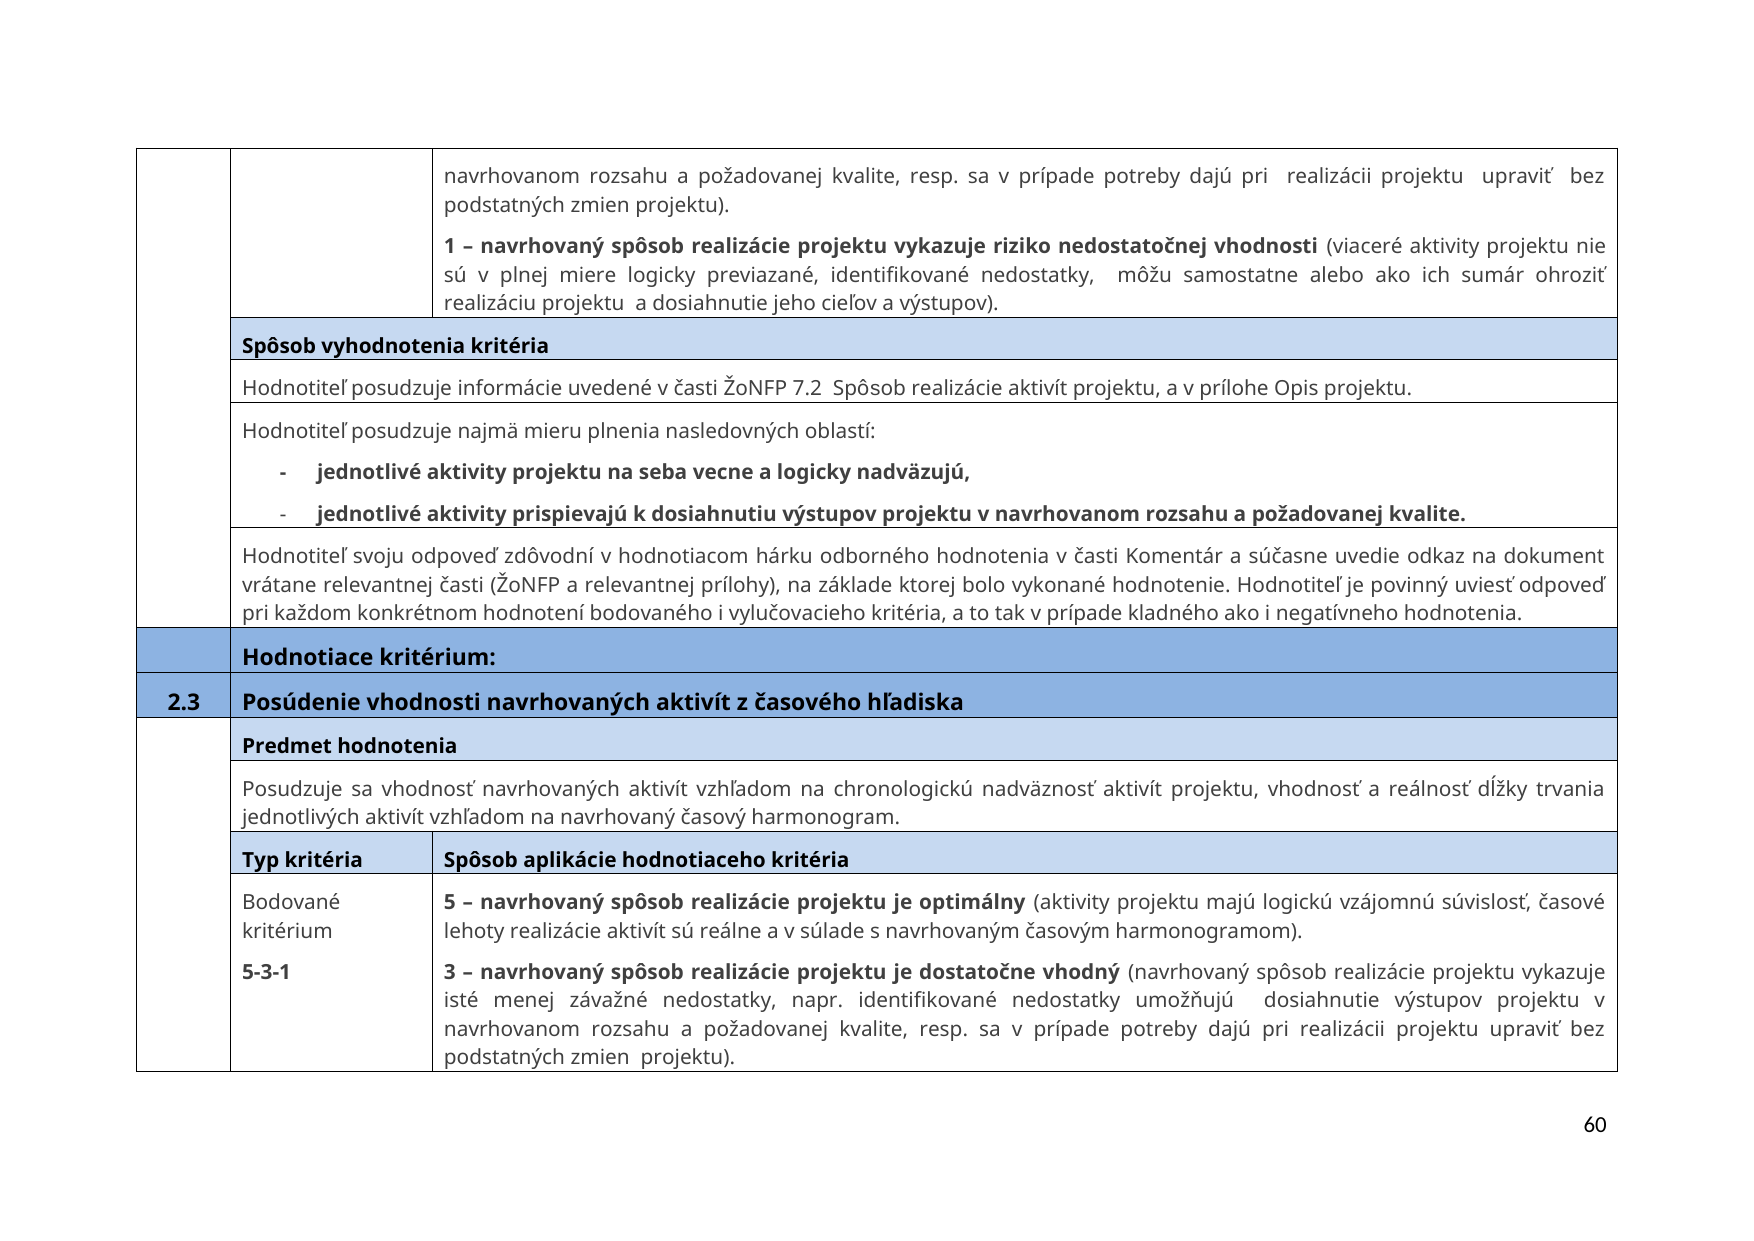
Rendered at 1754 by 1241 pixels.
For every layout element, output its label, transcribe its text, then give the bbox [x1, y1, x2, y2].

table_cell [137, 718, 230, 1071]
table_cell Hodnotiteľ posudzuje informácie uvedené v časti ŽoNFP 7.2 Spôsob realizácie aktivít projektu, a v prílohe Opis projektu. [231, 360, 1617, 402]
table_cell Posúdenie vhodnosti navrhovaných aktivít z časového hľadiska [231, 673, 1617, 717]
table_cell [433, 149, 1617, 317]
table_cell Hodnotiteľ svoju odpoveď zdôvodní v hodnotiacom hárku odborného hodnotenia v časti Komentár a súčasne uvedie odkaz na dokument vrátane relevantnej časti (ŽoNFP a relevantnej prílohy), na základe ktorej bolo vykonané hodnotenie. Hodnotiteľ je povinný uviesť odpoveď pri každom konkrétnom hodnotení bodovaného i vylučovacieho kritéria, a to tak v prípade kladného ako i negatívneho hodnotenia. [231, 528, 1617, 627]
table_cell Spôsob aplikácie hodnotiaceho kritéria [433, 832, 1617, 873]
table_cell Predmet hodnotenia [231, 718, 1617, 760]
table_cell Hodnotiteľ posudzuje najmä mieru plnenia nasledovných oblastí: jednotlivé aktivity projektu na seba vecne a logicky nadväzujú, jednotlivé aktivity prispievajú k dosiahnutiu výstupov projektu v navrhovanom rozsahu a požadovanej kvalite. [231, 403, 1617, 527]
table_cell Spôsob vyhodnotenia kritéria [231, 318, 1617, 359]
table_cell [433, 874, 1617, 1071]
table_cell Hodnotiace kritérium: [231, 628, 1617, 672]
table_cell 2.3 [137, 673, 230, 717]
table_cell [231, 874, 432, 1071]
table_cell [231, 149, 432, 317]
table_cell Typ kritéria [231, 832, 432, 873]
table_cell Posudzuje sa vhodnosť navrhovaných aktivít vzhľadom na chronologickú nadväznosť aktivít projektu, vhodnosť a reálnosť dĺžky trvania jednotlivých aktivít vzhľadom na navrhovaný časový harmonogram. [231, 761, 1617, 831]
table_cell [137, 628, 230, 672]
